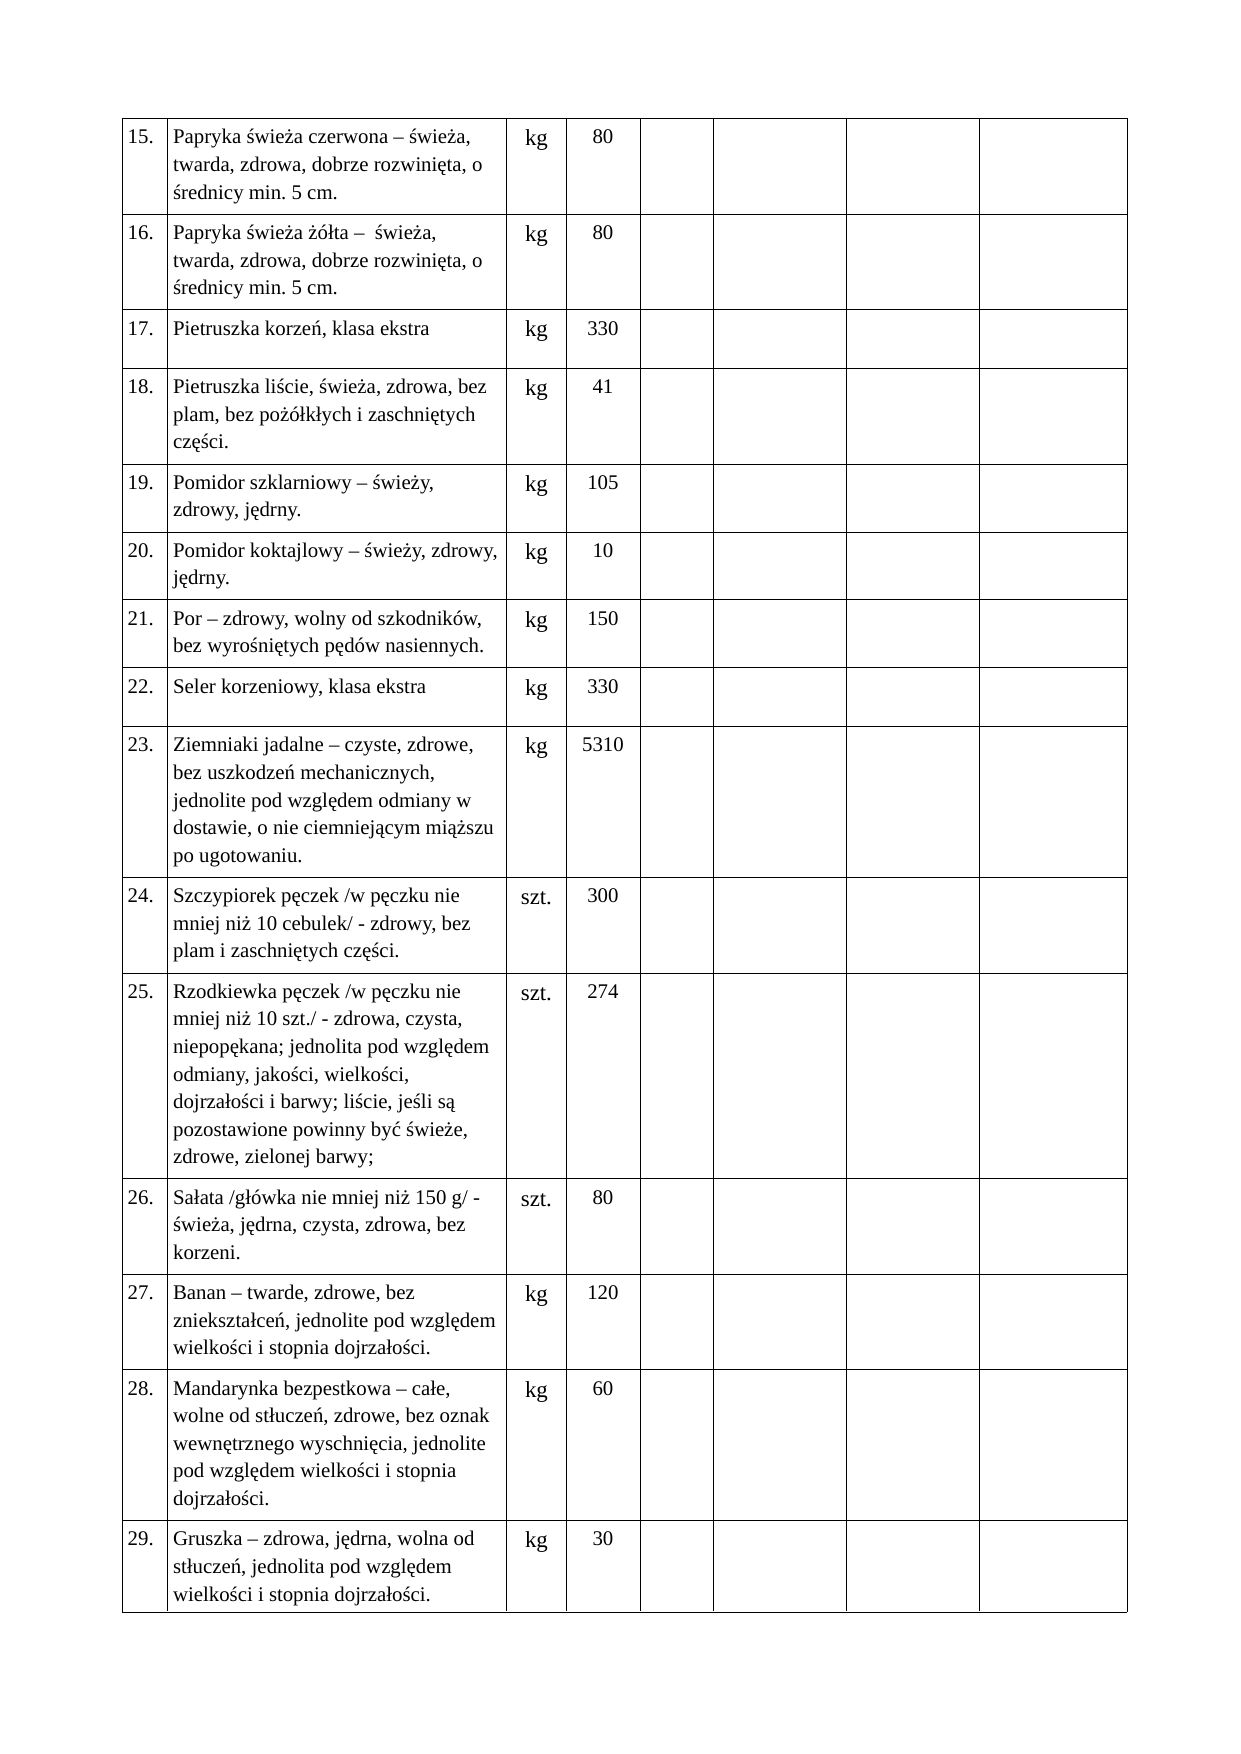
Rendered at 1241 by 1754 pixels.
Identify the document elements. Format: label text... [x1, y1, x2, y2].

table_cell [641, 1275, 713, 1369]
table_cell 20. [123, 533, 167, 599]
table_cell 23. [123, 727, 167, 877]
table_cell [714, 119, 846, 214]
table_cell [714, 310, 846, 368]
table_cell [980, 215, 1127, 309]
table_cell [980, 727, 1127, 877]
table_cell [641, 369, 713, 463]
table_cell 60 [567, 1370, 640, 1520]
table_cell 15. [123, 119, 167, 214]
table_cell 300 [567, 878, 640, 972]
table_cell [980, 600, 1127, 667]
table_cell 19. [123, 465, 167, 531]
table_cell kg [507, 310, 566, 368]
table_cell Pietruszka korzeń, klasa ekstra [168, 310, 506, 368]
table_cell Sałata /główka nie mniej niż 150 g/ - świeża, jędrna, czysta, zdrowa, bez korzeni. [168, 1179, 506, 1274]
table_cell [980, 1370, 1127, 1520]
table_cell 21. [123, 600, 167, 667]
table_cell 24. [123, 878, 167, 972]
table_cell [980, 668, 1127, 726]
table_cell [847, 727, 979, 877]
table_cell [847, 878, 979, 972]
table_cell 120 [567, 1275, 640, 1369]
table_cell [714, 215, 846, 309]
table_cell [641, 1179, 713, 1274]
table_cell [714, 533, 846, 599]
table_cell 30 [567, 1521, 640, 1611]
table_cell 105 [567, 465, 640, 531]
table_cell [980, 974, 1127, 1178]
table_cell Papryka świeża czerwona – świeża, twarda, zdrowa, dobrze rozwinięta, o średnicy min. 5 cm. [168, 119, 506, 214]
table_cell kg [507, 533, 566, 599]
table_cell [641, 727, 713, 877]
table_cell Pomidor koktajlowy – świeży, zdrowy, jędrny. [168, 533, 506, 599]
table_cell [641, 215, 713, 309]
table_cell 41 [567, 369, 640, 463]
table_cell [980, 465, 1127, 531]
table_cell kg [507, 1275, 566, 1369]
table_cell [847, 310, 979, 368]
table_cell 18. [123, 369, 167, 463]
table_cell [714, 727, 846, 877]
table_cell szt. [507, 878, 566, 972]
table_cell Rzodkiewka pęczek /w pęczku nie mniej niż 10 szt./ - zdrowa, czysta, niepopękana; jednolita pod względem odmiany, jakości, wielkości, dojrzałości i barwy; liście, jeśli są pozostawione powinny być świeże, zdrowe, zielonej barwy; [168, 974, 506, 1178]
table_cell [641, 600, 713, 667]
table_cell Papryka świeża żółta – świeża, twarda, zdrowa, dobrze rozwinięta, o średnicy min. 5 cm. [168, 215, 506, 309]
table_cell [714, 600, 846, 667]
table_cell [847, 215, 979, 309]
table_cell [847, 1179, 979, 1274]
table_cell [980, 533, 1127, 599]
table_cell 150 [567, 600, 640, 667]
table_cell kg [507, 727, 566, 877]
table_cell [980, 310, 1127, 368]
table_cell [980, 878, 1127, 972]
table_cell [714, 668, 846, 726]
table_cell 25. [123, 974, 167, 1178]
table_cell 80 [567, 215, 640, 309]
table_cell [847, 1275, 979, 1369]
table_cell 80 [567, 119, 640, 214]
table_cell [641, 1521, 713, 1611]
table_cell [847, 119, 979, 214]
table_cell [641, 119, 713, 214]
table_cell Seler korzeniowy, klasa ekstra [168, 668, 506, 726]
table_cell 80 [567, 1179, 640, 1274]
table_cell [714, 465, 846, 531]
table_cell kg [507, 369, 566, 463]
table_cell [714, 1275, 846, 1369]
table_cell kg [507, 215, 566, 309]
table_cell 29. [123, 1521, 167, 1611]
table_cell 27. [123, 1275, 167, 1369]
table_cell Por – zdrowy, wolny od szkodników, bez wyrośniętych pędów nasiennych. [168, 600, 506, 667]
table_cell Pomidor szklarniowy – świeży, zdrowy, jędrny. [168, 465, 506, 531]
table_cell [980, 1275, 1127, 1369]
table_cell [641, 668, 713, 726]
table_cell [847, 974, 979, 1178]
table_cell kg [507, 1370, 566, 1520]
table_cell Pietruszka liście, świeża, zdrowa, bez plam, bez pożółkłych i zaschniętych części. [168, 369, 506, 463]
table_cell szt. [507, 974, 566, 1178]
table_cell [714, 974, 846, 1178]
table_cell 22. [123, 668, 167, 726]
table_cell 5310 [567, 727, 640, 877]
table_cell [847, 668, 979, 726]
table_cell [847, 533, 979, 599]
table_cell [980, 1179, 1127, 1274]
table_cell Banan – twarde, zdrowe, bez zniekształceń, jednolite pod względem wielkości i stopnia dojrzałości. [168, 1275, 506, 1369]
table_cell [714, 369, 846, 463]
table_cell [714, 878, 846, 972]
table_cell 10 [567, 533, 640, 599]
table_cell [980, 119, 1127, 214]
table_cell [641, 878, 713, 972]
table_cell kg [507, 1521, 566, 1611]
table_cell [847, 465, 979, 531]
table_cell [980, 369, 1127, 463]
table_cell kg [507, 119, 566, 214]
table_cell Mandarynka bezpestkowa – całe, wolne od stłuczeń, zdrowe, bez oznak wewnętrznego wyschnięcia, jednolite pod względem wielkości i stopnia dojrzałości. [168, 1370, 506, 1520]
table_cell Ziemniaki jadalne – czyste, zdrowe, bez uszkodzeń mechanicznych, jednolite pod względem odmiany w dostawie, o nie ciemniejącym miąższu po ugotowaniu. [168, 727, 506, 877]
table_cell Szczypiorek pęczek /w pęczku nie mniej niż 10 cebulek/ - zdrowy, bez plam i zaschniętych części. [168, 878, 506, 972]
table_cell szt. [507, 1179, 566, 1274]
table_cell [847, 600, 979, 667]
table_cell kg [507, 465, 566, 531]
table_cell [714, 1521, 846, 1611]
table_cell kg [507, 600, 566, 667]
table_cell [847, 1521, 979, 1611]
table_cell 26. [123, 1179, 167, 1274]
table_cell [980, 1521, 1127, 1611]
table_cell 330 [567, 310, 640, 368]
table_cell [641, 533, 713, 599]
table_cell kg [507, 668, 566, 726]
table_cell [641, 974, 713, 1178]
table_cell [641, 310, 713, 368]
table_cell [714, 1179, 846, 1274]
table_cell 28. [123, 1370, 167, 1520]
table_cell 16. [123, 215, 167, 309]
table_cell 17. [123, 310, 167, 368]
table_cell [641, 1370, 713, 1520]
table_cell [714, 1370, 846, 1520]
table_cell [847, 369, 979, 463]
table_cell 274 [567, 974, 640, 1178]
table_cell [847, 1370, 979, 1520]
table_cell 330 [567, 668, 640, 726]
table_cell [641, 465, 713, 531]
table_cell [168, 1521, 506, 1611]
